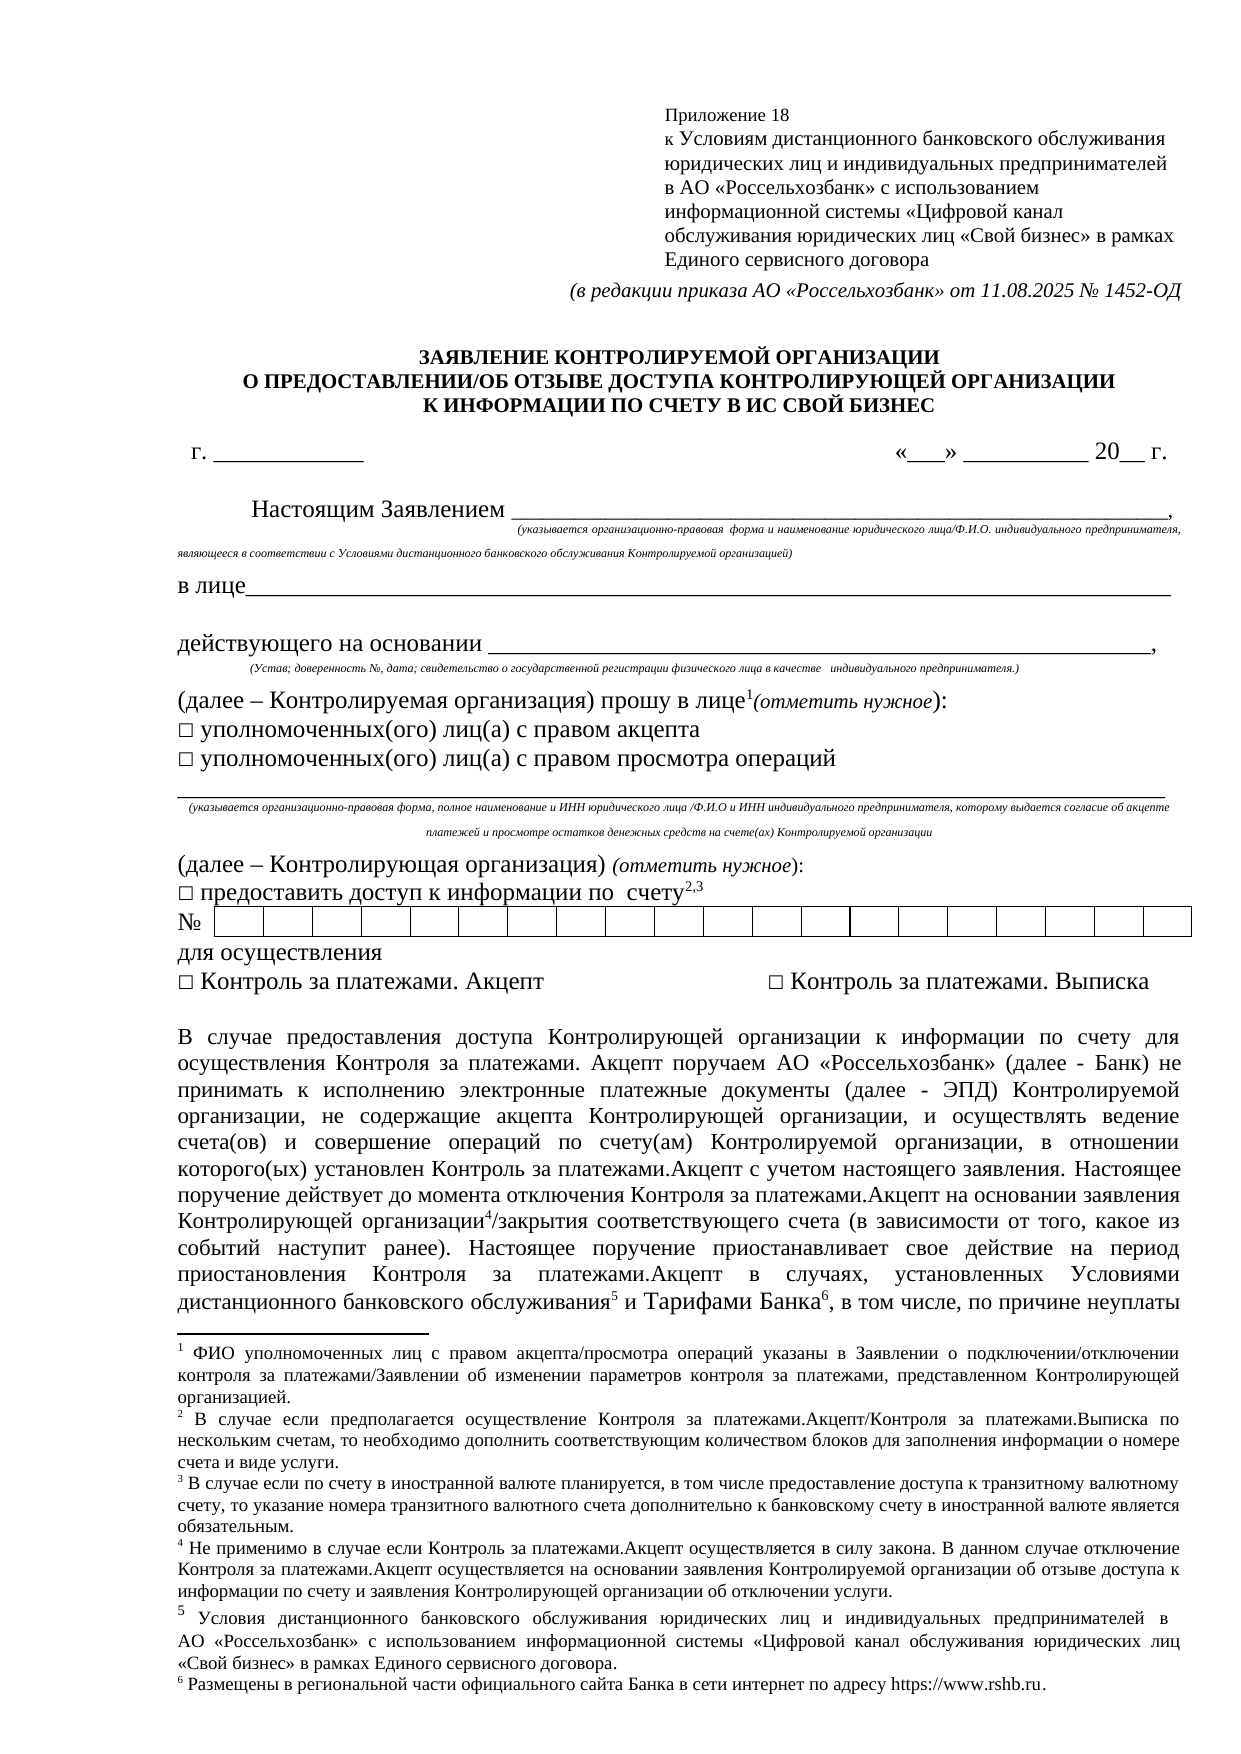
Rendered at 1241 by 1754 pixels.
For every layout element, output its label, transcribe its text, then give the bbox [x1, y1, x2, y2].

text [177, 1023, 1181, 1315]
table_header [557, 907, 605, 936]
table_header [1144, 907, 1191, 936]
text Настоящим Заявлением _______________________________________________________________, [177, 494, 1181, 522]
text действующего на основании _____________________________________________________, [177, 628, 1181, 657]
text ☐ уполномоченных(ого) лиц(а) с правом просмотра операций _______________________________________________________________________________ [177, 743, 1181, 801]
table_header [215, 907, 263, 936]
text К ИНФОРМАЦИИ ПО СЧЕТУ В ИС СВОЙ БИЗНЕС [177, 393, 1181, 417]
table_header [899, 907, 947, 936]
text для осуществления [177, 937, 1181, 966]
table_header [362, 907, 410, 936]
table_header [655, 907, 703, 936]
table_header [1095, 907, 1143, 936]
text (далее – Контролируемая организация) прошу в лице(отметить нужное): [177, 686, 1181, 714]
text в АО «Россельхозбанк» с использованием информационной системы «Цифровой канал обслуживания юридических лиц «Свой бизнес» в рамках Единого сервисного договора [664, 175, 1181, 271]
text (в редакции приказа АО «Россельхозбанк» от 11.08.2025 № 1452-ОД [472, 278, 1181, 302]
table_header [508, 907, 556, 936]
table_header [411, 907, 458, 936]
table_header [704, 907, 752, 936]
text (далее – Контролирующая организация) (отметить нужное): [177, 849, 1181, 877]
text (указывается организационно-правовая форма, полное наименование и ИНН юридического лица /Ф.И.О и ИНН индивидуального предпринимателя, которому выдается согласие об акцепте платежей и просмотре остатков денежных средств на счете(ах) Контролируемой организации [177, 801, 1181, 849]
text г. ____________ «___» __________ 20__ г. [177, 436, 1181, 465]
table_header [753, 907, 801, 936]
text ☐ Контроль за платежами. Акцепт ☐ Контроль за платежами. Выписка [177, 966, 1181, 994]
table_header [1046, 907, 1094, 936]
text (Устав; доверенность №, дата; свидетельство о государственной регистрации физического лица в качестве индивидуального предпринимателя.) [177, 663, 1181, 686]
table_header [264, 907, 312, 936]
text (указывается организационно-правовая форма и наименование юридического лица/Ф.И.О. индивидуального предпринимателя, являющееся в соответствии с Условиями дистанционного банковского обслуживания Контролируемой организацией) [177, 522, 1181, 571]
text ☐ предоставить доступ к информации по счету, [177, 877, 1181, 906]
table_header [802, 907, 849, 936]
text к Условиям дистанционного банковского обслуживания юридических лиц и индивидуальных предпринимателей [664, 125, 1181, 175]
table_header [313, 907, 361, 936]
table_header [851, 907, 898, 936]
text ЗАЯВЛЕНИЕ КОНТРОЛИРУЕМОЙ ОРГАНИЗАЦИИ [177, 345, 1181, 369]
table_header [606, 907, 654, 936]
table_header [997, 907, 1045, 936]
text О ПРЕДОСТАВЛЕНИИ/ОБ ОТЗЫВЕ ДОСТУПА КОНТРОЛИРУЮЩЕЙ ОРГАНИЗАЦИИ [177, 369, 1181, 393]
text ☐ уполномоченных(ого) лиц(а) с правом акцепта [177, 714, 1181, 743]
text в лице__________________________________________________________________________ [177, 571, 1181, 599]
text Приложение 18 [664, 103, 1181, 125]
table_header [459, 907, 507, 936]
table_header № [166, 906, 214, 936]
table_header [948, 907, 996, 936]
